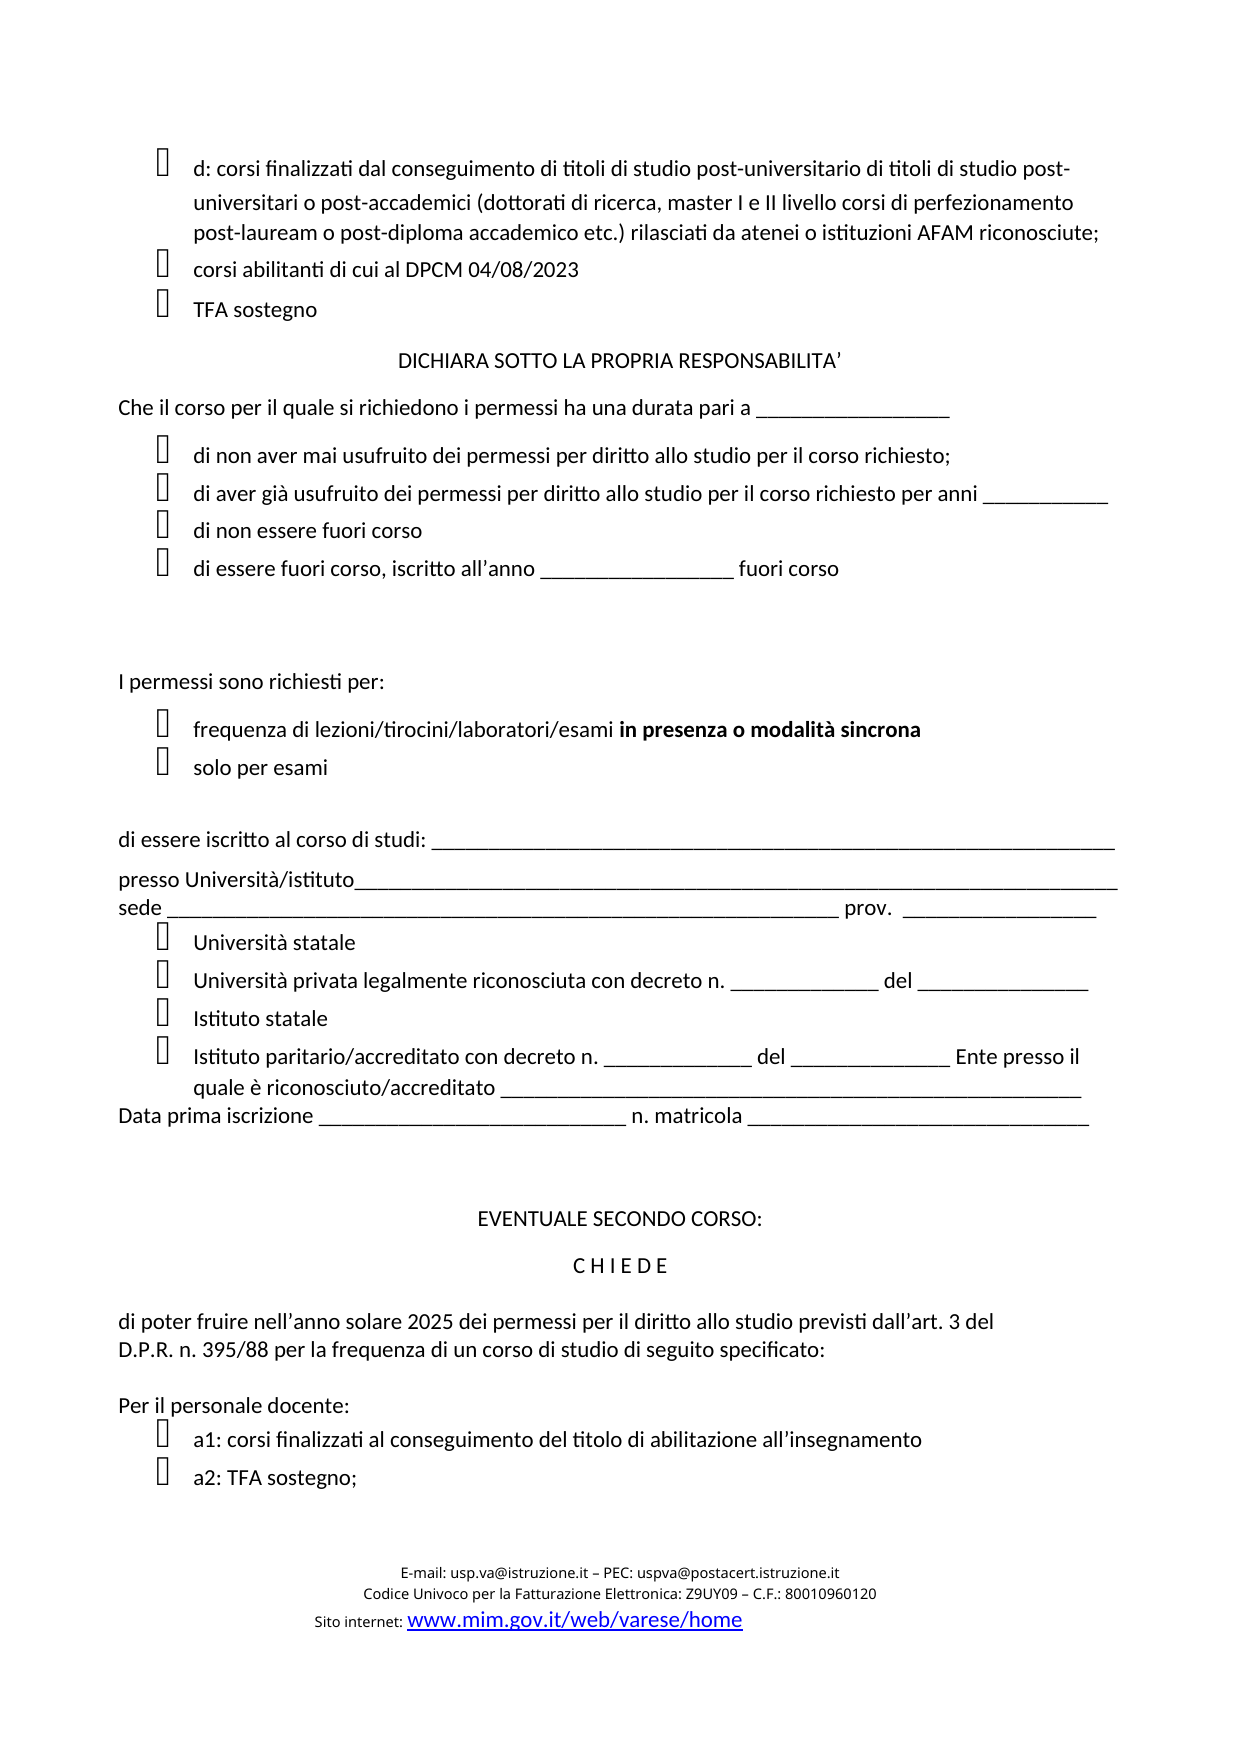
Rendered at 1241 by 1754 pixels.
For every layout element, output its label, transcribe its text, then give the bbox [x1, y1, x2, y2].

text EVENTUALE SECONDO CORSO: [118, 1204, 1122, 1232]
list di non essere fuori corso [156, 510, 1122, 548]
text I permessi sono richiesti per: [118, 667, 1122, 695]
list D.P.R. n. 395/88 per la frequenza di un corso di studio di seguito specificato: [118, 1335, 1122, 1363]
list C H I E D E [118, 1251, 1122, 1279]
list Università privata legalmente riconosciuta con decreto n. _____________ del _______________ [156, 959, 1095, 997]
list a1: corsi finalizzati al conseguimento del titolo di abilitazione all’insegnamento [156, 1419, 1122, 1457]
list di essere fuori corso, iscritto all’anno _________________ fuori corso [156, 548, 1122, 586]
list TFA sostegno [156, 289, 1122, 327]
list d: corsi finalizzati dal conseguimento di titoli di studio post-universitario di titoli di studio post-universitari o post-accademici (dottorati di ricerca, master I e II livello corsi di perfezionamento post-lauream o post-diploma accademico etc.) rilasciati da atenei o istituzioni AFAM riconosciute; [156, 148, 1122, 246]
list corsi abilitanti di cui al DPCM 04/08/2023 [156, 248, 1122, 286]
list di aver già usufruito dei permessi per diritto allo studio per il corso richiesto per anni ___________ [156, 472, 1122, 510]
list solo per esami [156, 746, 1122, 784]
text DICHIARA SOTTO LA PROPRIA RESPONSABILITA’ [118, 347, 1122, 375]
list Per il personale docente: [118, 1391, 1122, 1419]
text Che il corso per il quale si richiedono i permessi ha una durata pari a _________________ [118, 393, 1122, 422]
list di poter fruire nell’anno solare 2025 dei permessi per il diritto allo studio previsti dall’art. 3 del [118, 1307, 1122, 1335]
list Istituto paritario/accreditato con decreto n. _____________ del ______________ Ente presso il quale è riconosciuto/accreditato ___________________________________________________ [156, 1035, 1095, 1101]
text Data prima iscrizione ___________________________ n. matricola ______________________________ [118, 1101, 1095, 1129]
list Istituto statale [156, 997, 1095, 1035]
list frequenza di lezioni/tirocini/laboratori/esami in presenza o modalità sincrona [156, 708, 1122, 746]
text presso Università/istituto___________________________________________________________________ sede ___________________________________________________________ prov. _________________ [118, 865, 1122, 921]
list a2: TFA sostegno; [156, 1457, 1122, 1495]
list di non aver mai usufruito dei permessi per diritto allo studio per il corso richiesto; [156, 434, 1122, 472]
text di essere iscritto al corso di studi: ____________________________________________________________ [118, 825, 1122, 853]
list Università statale [156, 921, 1095, 959]
